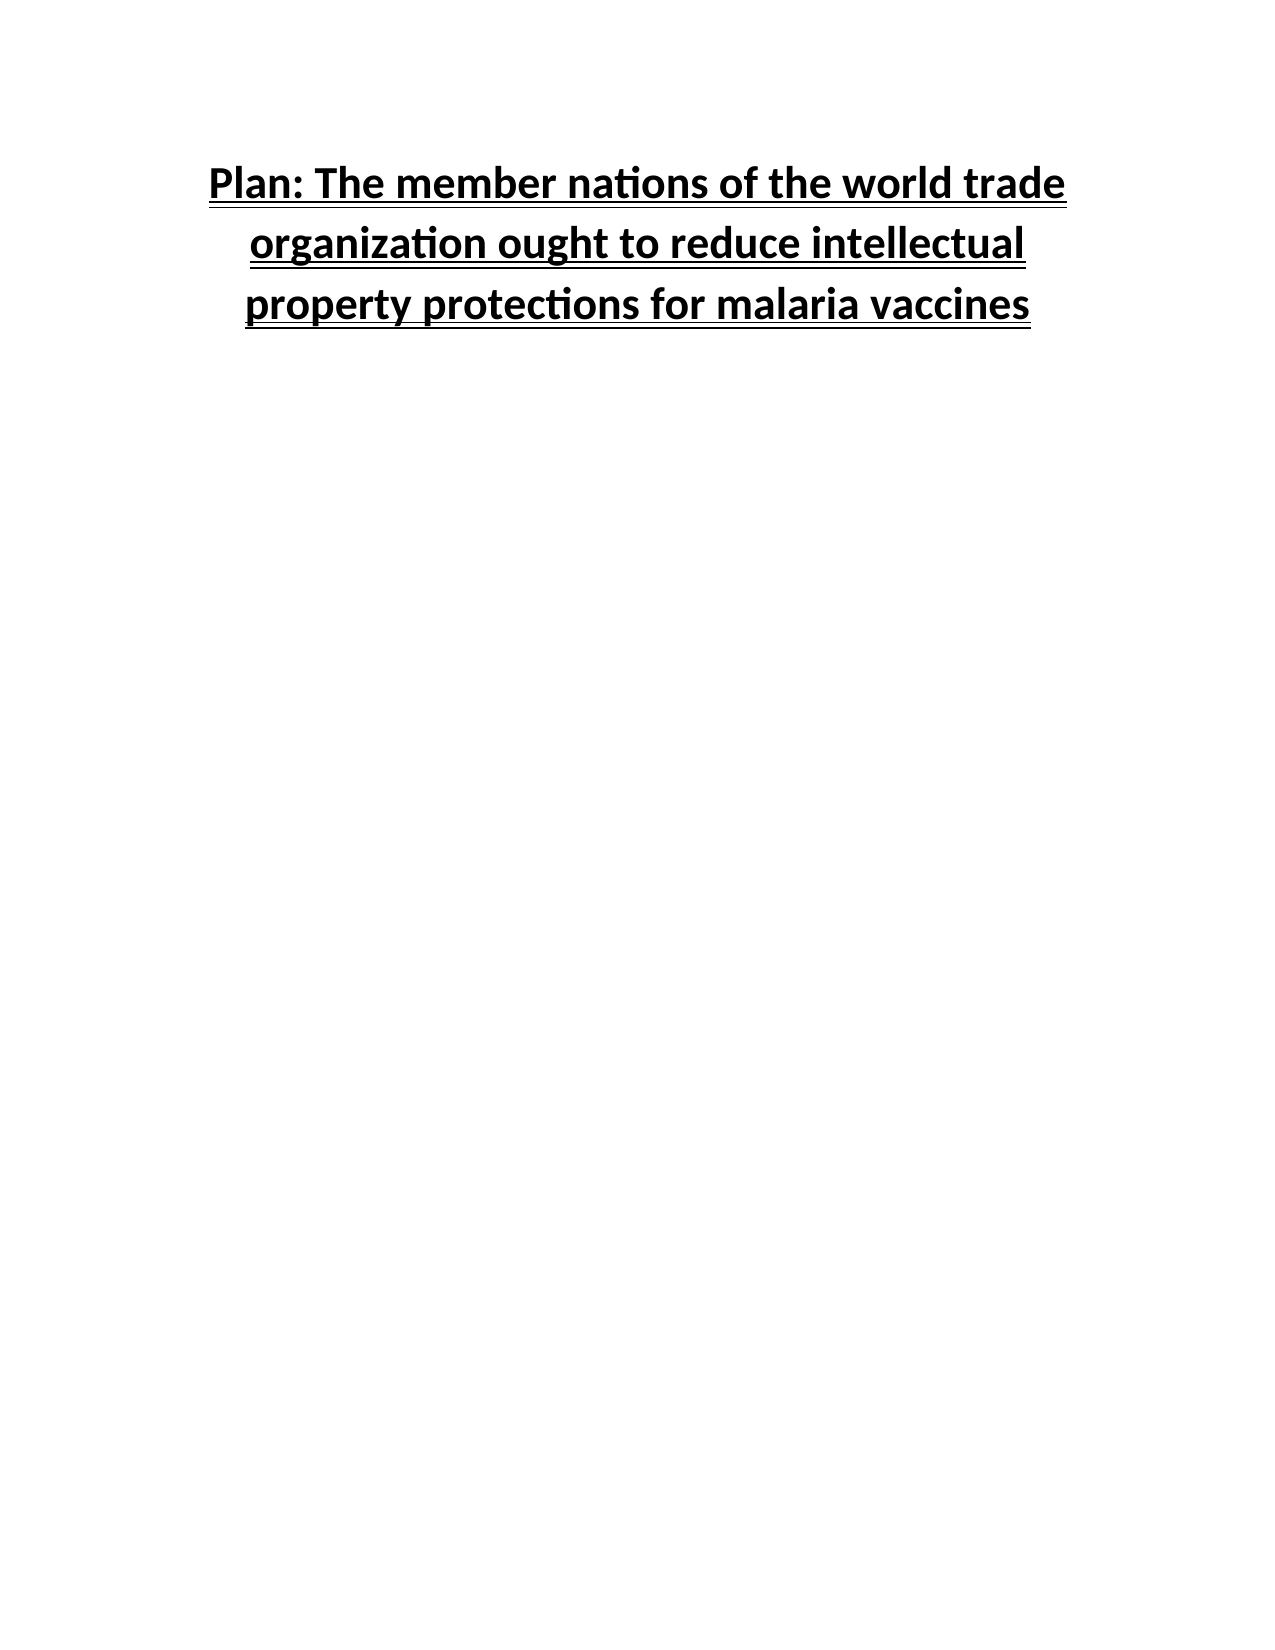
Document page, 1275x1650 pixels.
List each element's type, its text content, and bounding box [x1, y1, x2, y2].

subtitle Plan: The member nations of the world trade organization ought to reduce intellectual property protections for malaria vaccines [187, 154, 1087, 331]
